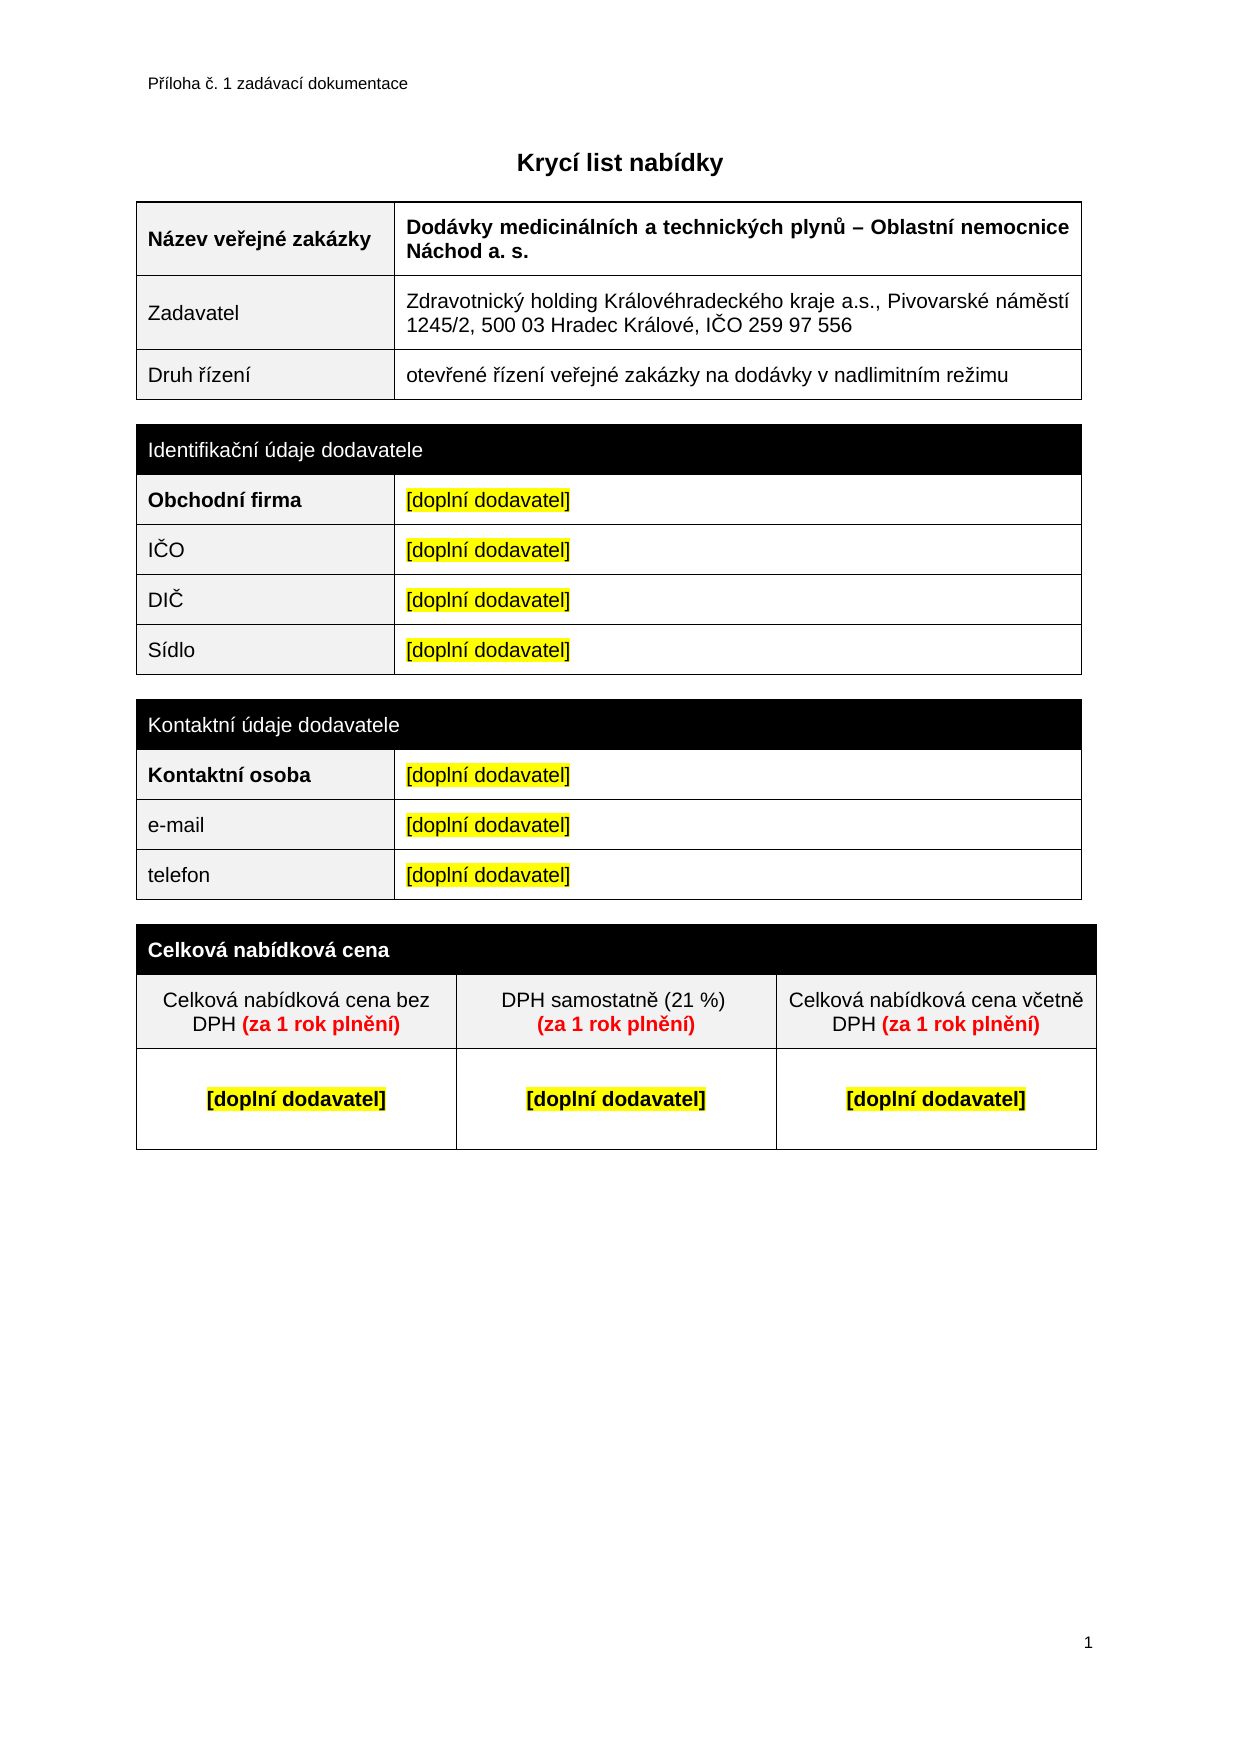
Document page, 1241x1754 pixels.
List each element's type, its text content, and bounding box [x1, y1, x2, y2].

table_cell Druh řízení [137, 350, 394, 399]
table_cell Kontaktní osoba [137, 750, 394, 799]
table_header Celková nabídková cena [137, 925, 1096, 974]
table_cell Zdravotnický holding Královéhradeckého kraje a.s., Pivovarské náměstí 1245/2, 500 03 Hradec Králové, IČO 259 97 556 [395, 276, 1081, 349]
table_cell telefon [137, 850, 394, 899]
table_header Název veřejné zakázky [137, 203, 394, 275]
table_cell [doplní dodavatel] [395, 850, 1081, 899]
table_cell [doplní dodavatel] [395, 750, 1081, 799]
table_cell [doplní dodavatel] [395, 800, 1081, 849]
table_cell [doplní dodavatel] [395, 475, 1081, 524]
table_cell Celková nabídková cena bez DPH (za 1 rok plnění) [137, 975, 456, 1048]
table_cell [doplní dodavatel] [395, 575, 1081, 624]
table_header Dodávky medicinálních a technických plynů – Oblastní nemocnice Náchod a. s. [395, 203, 1081, 275]
table_cell Celková nabídková cena včetně DPH (za 1 rok plnění) [777, 975, 1096, 1048]
table_cell Obchodní firma [137, 475, 394, 524]
table_cell [doplní dodavatel] [457, 1049, 776, 1149]
table_cell Zadavatel [137, 276, 394, 349]
table_cell otevřené řízení veřejné zakázky na dodávky v nadlimitním režimu [395, 350, 1081, 399]
table_cell [doplní dodavatel] [395, 625, 1081, 674]
table_cell Sídlo [137, 625, 394, 674]
table_cell DPH samostatně (21 %) (za 1 rok plnění) [457, 975, 776, 1048]
table_cell IČO [137, 525, 394, 574]
table_cell [doplní dodavatel] [395, 525, 1081, 574]
table_cell e-mail [137, 800, 394, 849]
table_header Identifikační údaje dodavatele [137, 425, 1081, 474]
text Krycí list nabídky [148, 148, 1093, 176]
table_header Kontaktní údaje dodavatele [137, 700, 1081, 749]
table_cell [doplní dodavatel] [137, 1049, 456, 1149]
table_cell [doplní dodavatel] [777, 1049, 1096, 1149]
table_cell DIČ [137, 575, 394, 624]
